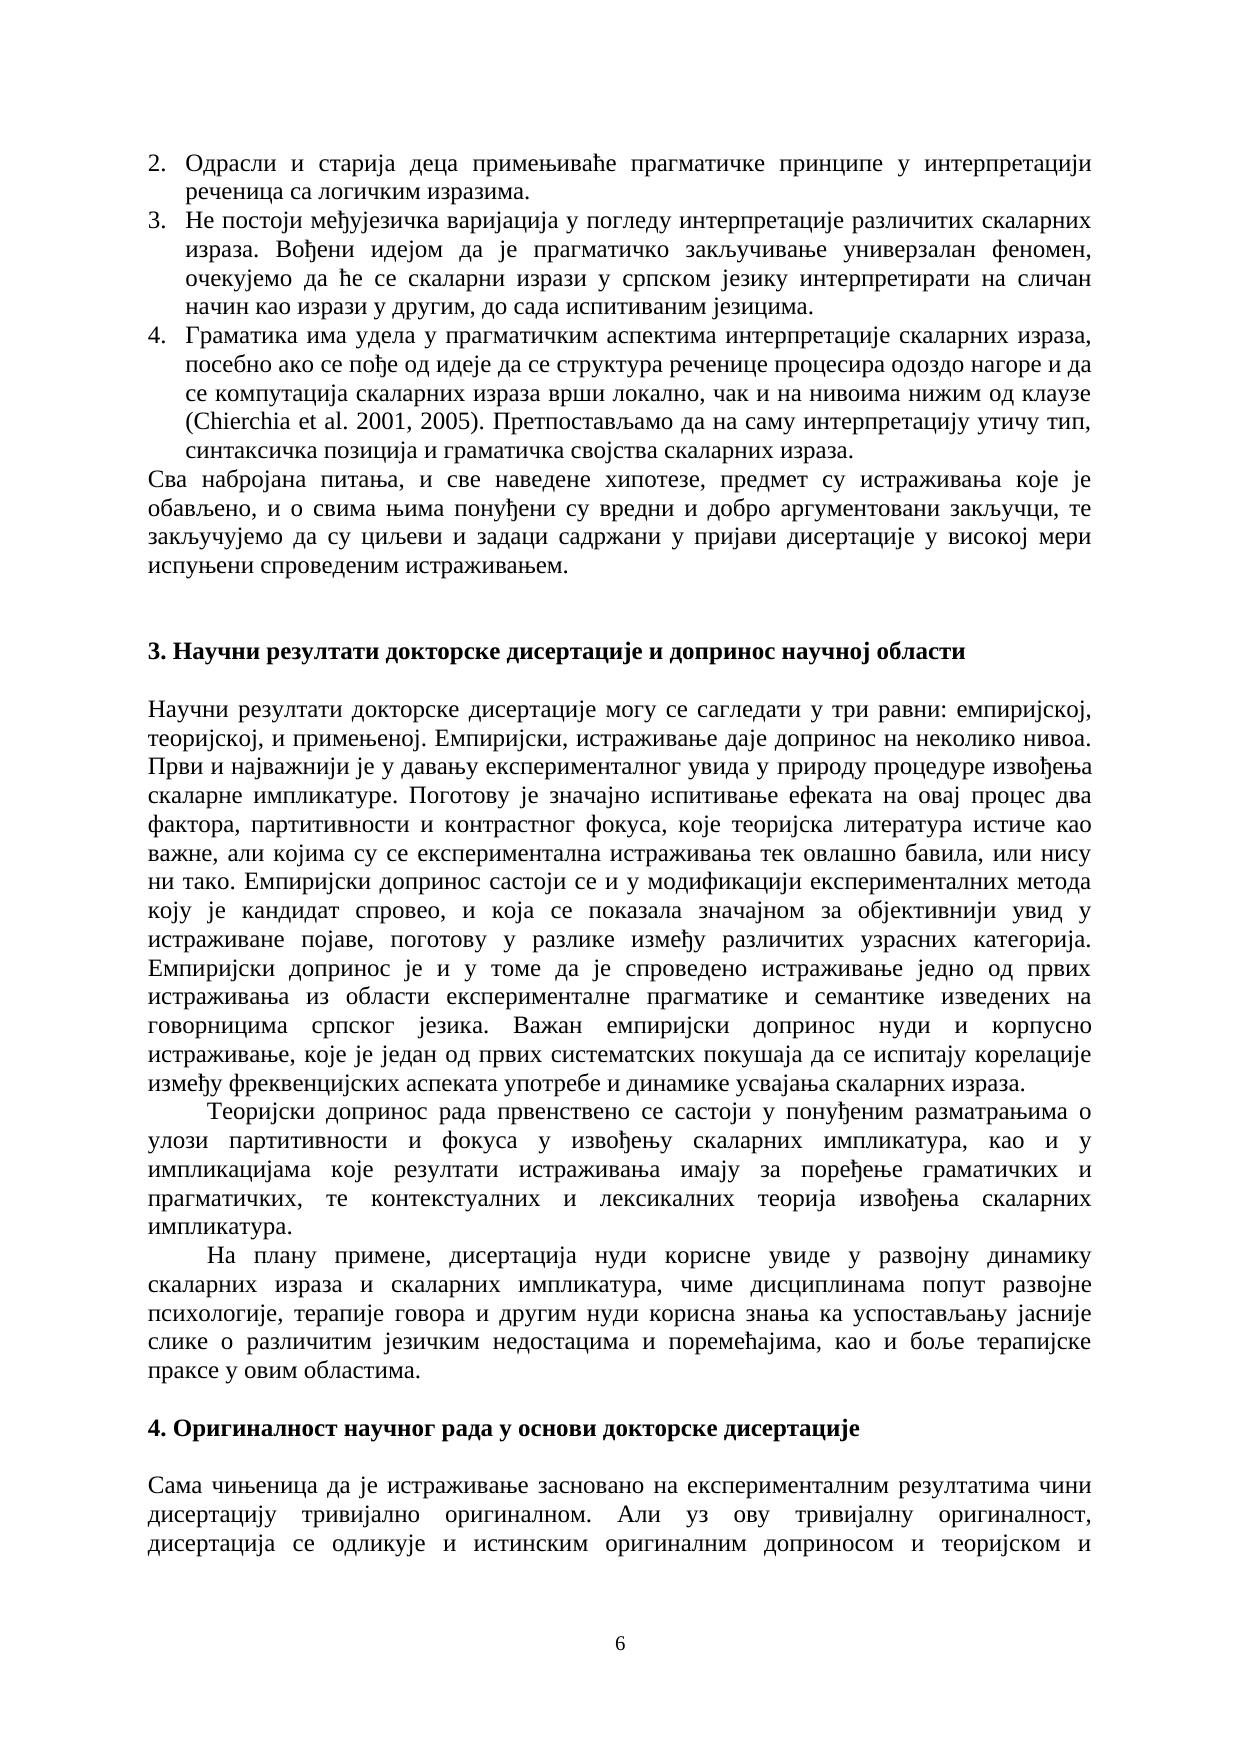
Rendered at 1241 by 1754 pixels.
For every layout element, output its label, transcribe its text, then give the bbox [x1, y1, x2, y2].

text Теоријски допринос рада првенствено се састоји у понуђеним разматрањима о улози партитивности и фокуса у извођењу скаларних импликатура, као и у импликацијама које резултати истраживања имају за поређење граматичких и прагматичких, те контекстуалних и лексикалних теорија извођења скаларних импликатура. [148, 1096, 1093, 1240]
text На плану примене, дисертација нуди корисне увиде у развојну динамику скаларних израза и скаларних импликатура, чиме дисциплинама попут развојне психологије, терапије говора и другим нуди корисна знања ка успостављању јасније слике о различитим језичким недостацима и поремећајима, као и боље терапијске праксе у овим областима. [148, 1240, 1093, 1384]
text Сва набројана питања, и све наведене хипотезе, предмет су истраживања које је обављено, и о свима њима понуђени су вредни и добро аргументовани закључци, те закључујемо да су циљеви и задаци садржани у пријави дисертације у високој мери испуњени спроведеним истраживањем. [148, 464, 1093, 579]
list Одрасли и старија деца примењиваће прагматичке принципе у интерпретацији реченица са логичким изразима. [148, 148, 1093, 205]
text 4. Оригиналност научног рада у основи докторске дисертације [148, 1413, 1093, 1441]
text 3. Научни резултати докторске дисертације и допринос научној области [148, 636, 1093, 665]
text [148, 1470, 1093, 1556]
list Не постоји међујезичка варијација у погледу интерпретације различитих скаларних израза. Вођени идејом да је прагматичко закључивање универзалан феномен, очекујемо да ће се скаларни изрази у српском језику интерпретирати на сличан начин као изрази у другим, до сада испитиваним језицима. [148, 205, 1093, 320]
list Граматика има удела у прагматичким аспектима интерпретације скаларних израза, посебно ако се пође од идеје да се структура реченице процесира одоздо нагоре и да се компутација скаларних израза врши локално, чак и на нивоима нижим од клаузе (Chierchia et al. 2001, 2005). Претпостављамо да на саму интерпретацију утичу тип, синтаксичка позиција и граматичка својства скаларних израза. [148, 320, 1093, 464]
text Научни резултати докторске дисертације могу се сагледати у три равни: емпиријској, теоријској, и примењеној. Емпиријски, истраживање даје допринос на неколико нивоа. Први и најважнији је у давању експерименталног увида у природу процедуре извођења скаларне импликатуре. Поготову је значајно испитивање ефеката на овај процес два фактора, партитивности и контрастног фокуса, које теоријска литература истиче као важне, али којима су се експериментална истраживања тек овлашно бавила, или нису ни тако. Емпиријски допринос састоји се и у модификацији експерименталних метода коју је кандидат спровео, и која се показала значајном за објективнији увид у истраживане појаве, поготову у разлике између различитих узрасних категорија. Емпиријски допринос је и у томе да је спроведено истраживање једно од првих истраживања из области експерименталне прагматике и семантике изведених на говорницима српског језика. Важан емпиријски допринос нуди и корпусно истраживање, које је један од првих систематских покушаја да се испитају корелације између фреквенцијских аспеката употребе и динамике усвајања скаларних израза. [148, 694, 1093, 1096]
